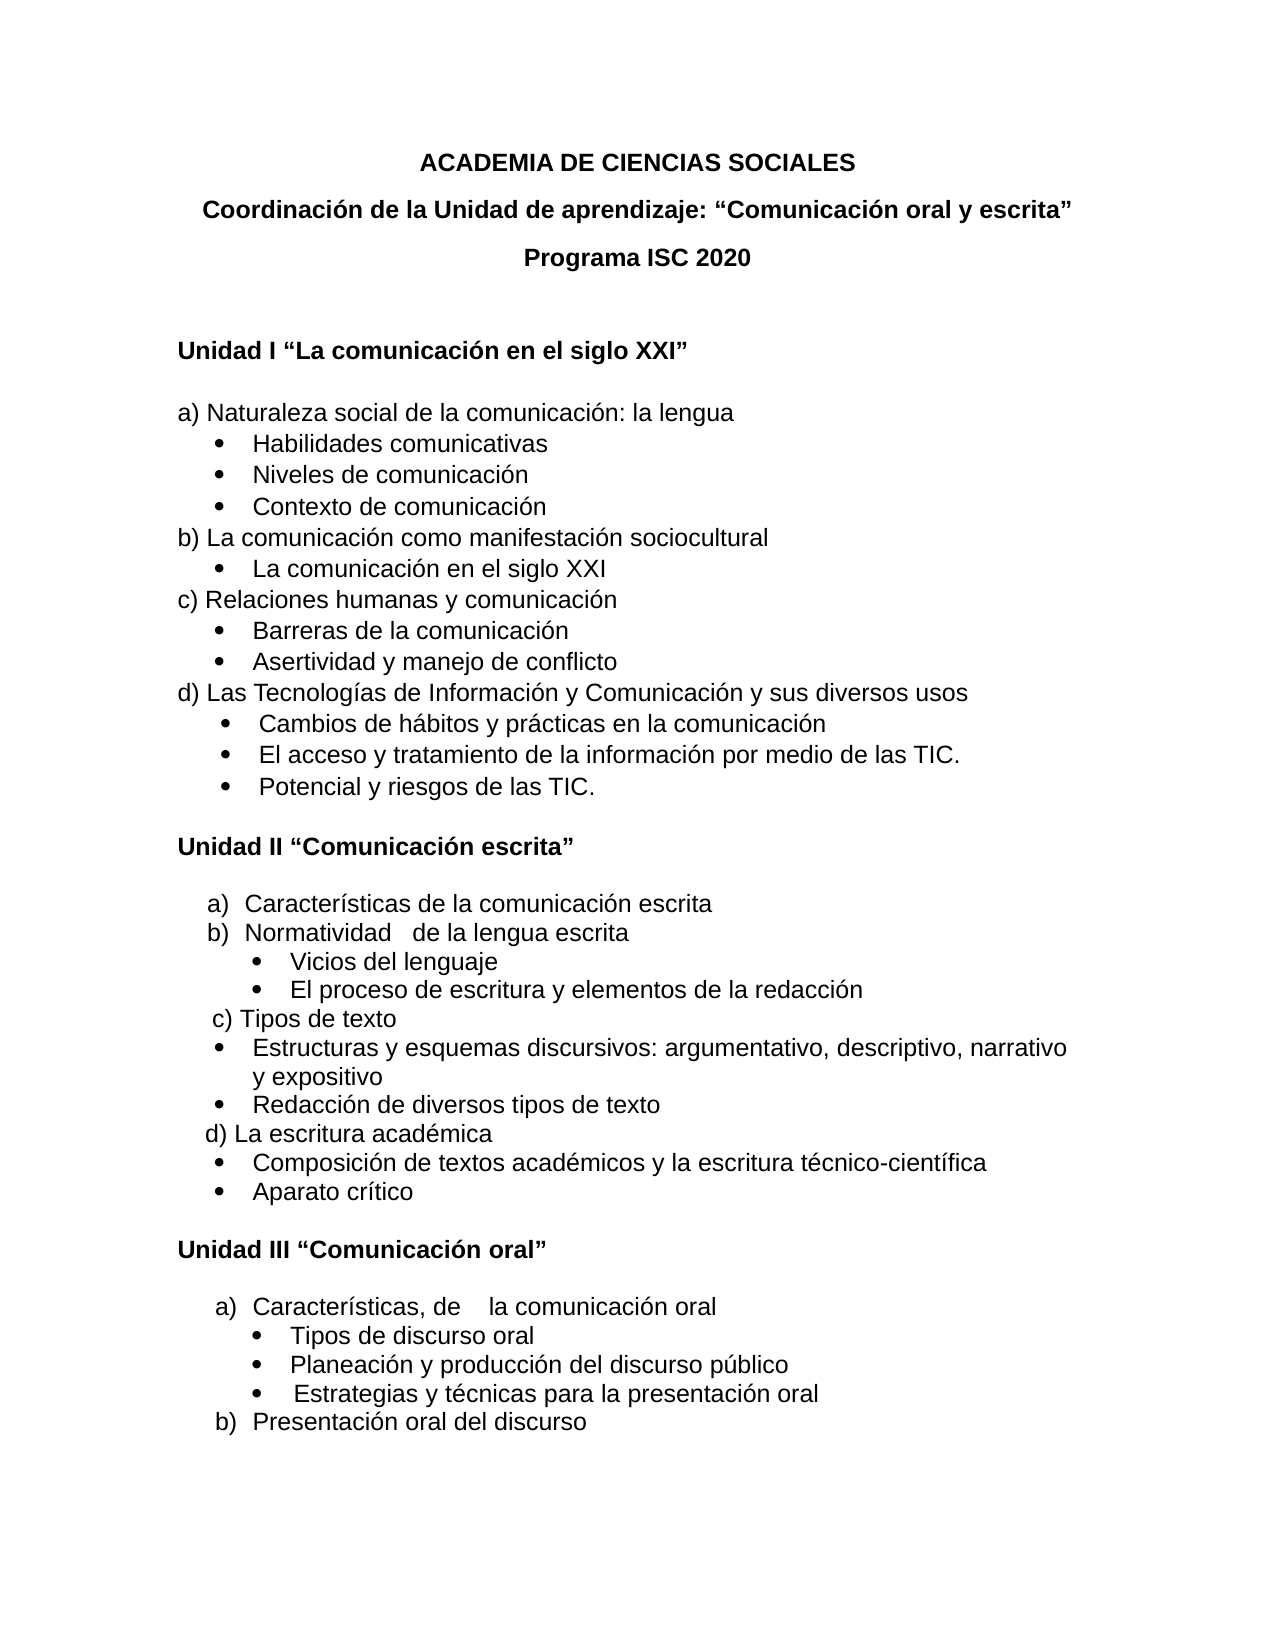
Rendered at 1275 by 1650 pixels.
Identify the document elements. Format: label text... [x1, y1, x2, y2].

text d) Las Tecnologías de Información y Comunicación y sus diversos usos [177, 678, 1098, 707]
list Estrategias y técnicas para la presentación oral [252, 1378, 974, 1407]
text Unidad I “La comunicación en el siglo XXI” [177, 336, 1098, 365]
text c) Relaciones humanas y comunicación [177, 585, 1098, 614]
text a) Naturaleza social de la comunicación: la lengua [177, 398, 1098, 427]
list La comunicación en el siglo XXI [215, 554, 1098, 583]
text d) La escritura académica [177, 1119, 1085, 1148]
list Normatividad de la lengua escrita [207, 918, 1098, 946]
list Niveles de comunicación [215, 460, 1098, 489]
list Redacción de diversos tipos de texto [215, 1091, 1085, 1119]
list El proceso de escritura y elementos de la redacción [252, 975, 1085, 1004]
list Contexto de comunicación [215, 492, 1098, 520]
text Unidad III “Comunicación oral” [177, 1234, 1098, 1263]
list Cambios de hábitos y prácticas en la comunicación [221, 709, 1098, 738]
text b) La comunicación como manifestación sociocultural [177, 523, 1098, 551]
list Presentación oral del discurso [215, 1407, 1085, 1436]
list Potencial y riesgos de las TIC. [221, 772, 1098, 800]
list Vicios del lenguaje [252, 946, 1085, 975]
text ACADEMIA DE CIENCIAS SOCIALES [177, 148, 1098, 176]
list Composición de textos académicos y la escritura técnico-científica [215, 1148, 1085, 1177]
list Barreras de la comunicación [215, 616, 1098, 645]
text c) Tipos de texto [177, 1004, 1085, 1033]
list Características, de la comunicación oral [215, 1292, 1085, 1321]
list Habilidades comunicativas [215, 429, 1098, 458]
list Estructuras y esquemas discursivos: argumentativo, descriptivo, narrativo y expositivo [215, 1033, 1085, 1091]
list Aparato crítico [215, 1177, 1085, 1206]
text Programa ISC 2020 [177, 243, 1098, 272]
list Tipos de discurso oral [252, 1321, 1085, 1350]
list El acceso y tratamiento de la información por medio de las TIC. [221, 740, 1098, 769]
list Planeación y producción del discurso público [252, 1350, 1098, 1378]
text Coordinación de la Unidad de aprendizaje: “Comunicación oral y escrita” [177, 195, 1098, 224]
list Características de la comunicación escrita [207, 889, 1098, 918]
list Asertividad y manejo de conflicto [215, 647, 1098, 676]
text Unidad II “Comunicación escrita” [177, 831, 1098, 860]
